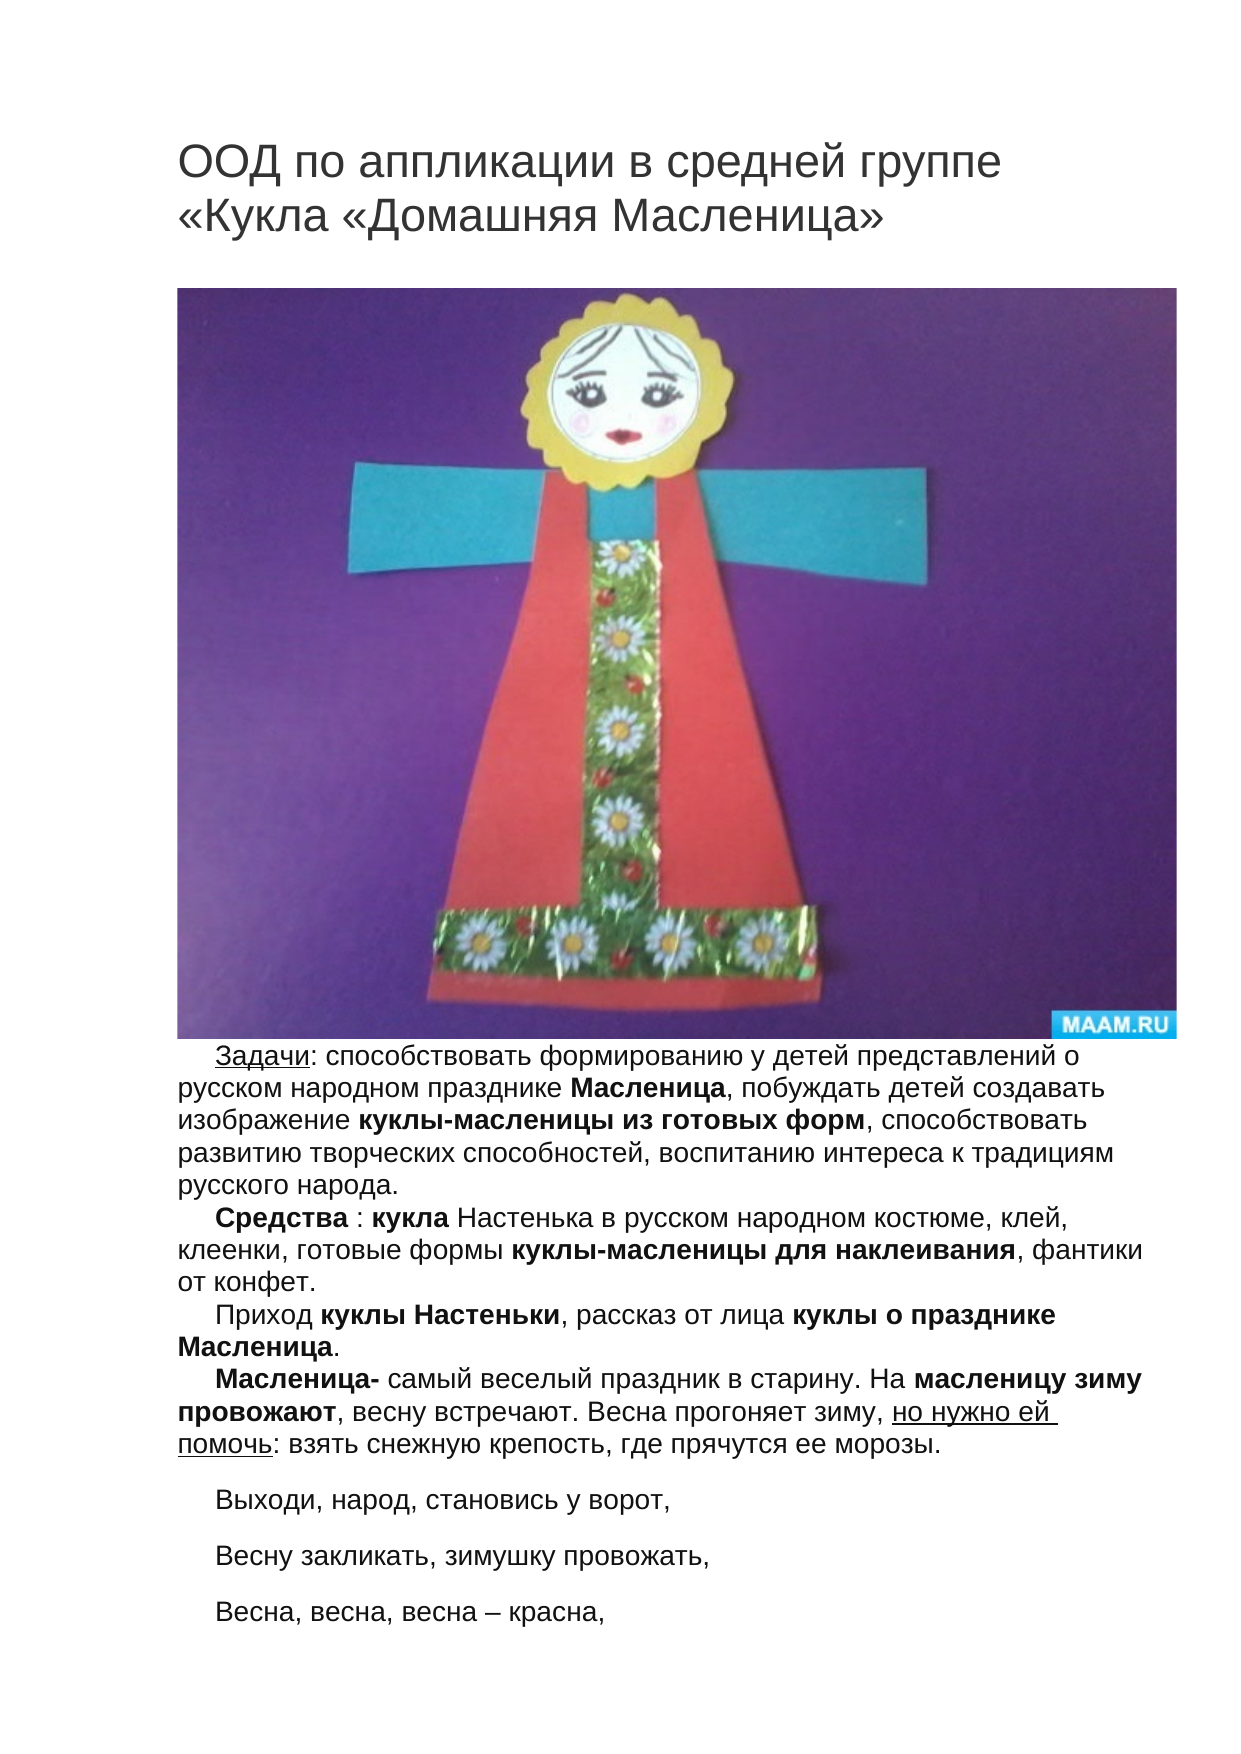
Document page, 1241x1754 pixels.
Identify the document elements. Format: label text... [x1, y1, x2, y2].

text Выходи, народ, становись у ворот, [177, 1483, 1152, 1516]
text Приход куклы Настеньки, рассказ от лица куклы о празднике Масленица. [177, 1298, 1152, 1362]
text Задачи: способствовать формированию у детей представлений о русском народном празднике Масленица, побуждать детей создавать изображение куклы-масленицы из готовых форм, способствовать развитию творческих способностей, воспитанию интереса к традициям русского народа. [177, 1039, 1152, 1201]
text Средства : кукла Настенька в русском народном костюме, клей, клеенки, готовые формы куклы-масленицы для наклеивания, фантики от конфет. [177, 1201, 1152, 1298]
text Весна, весна, весна – красна, [177, 1595, 1152, 1627]
text Весну закликать, зимушку провожать, [177, 1539, 1152, 1571]
text Масленица- самый веселый праздник в старину. На масленицу зиму провожают, весну встречают. Весна прогоняет зиму, но нужно ей помочь: взять снежную крепость, где прячутся ее морозы. [177, 1362, 1152, 1460]
picture [177, 288, 1177, 1039]
text ООД по аппликации в средней группе «Кукла «Домашняя Масленица» [177, 134, 1152, 242]
